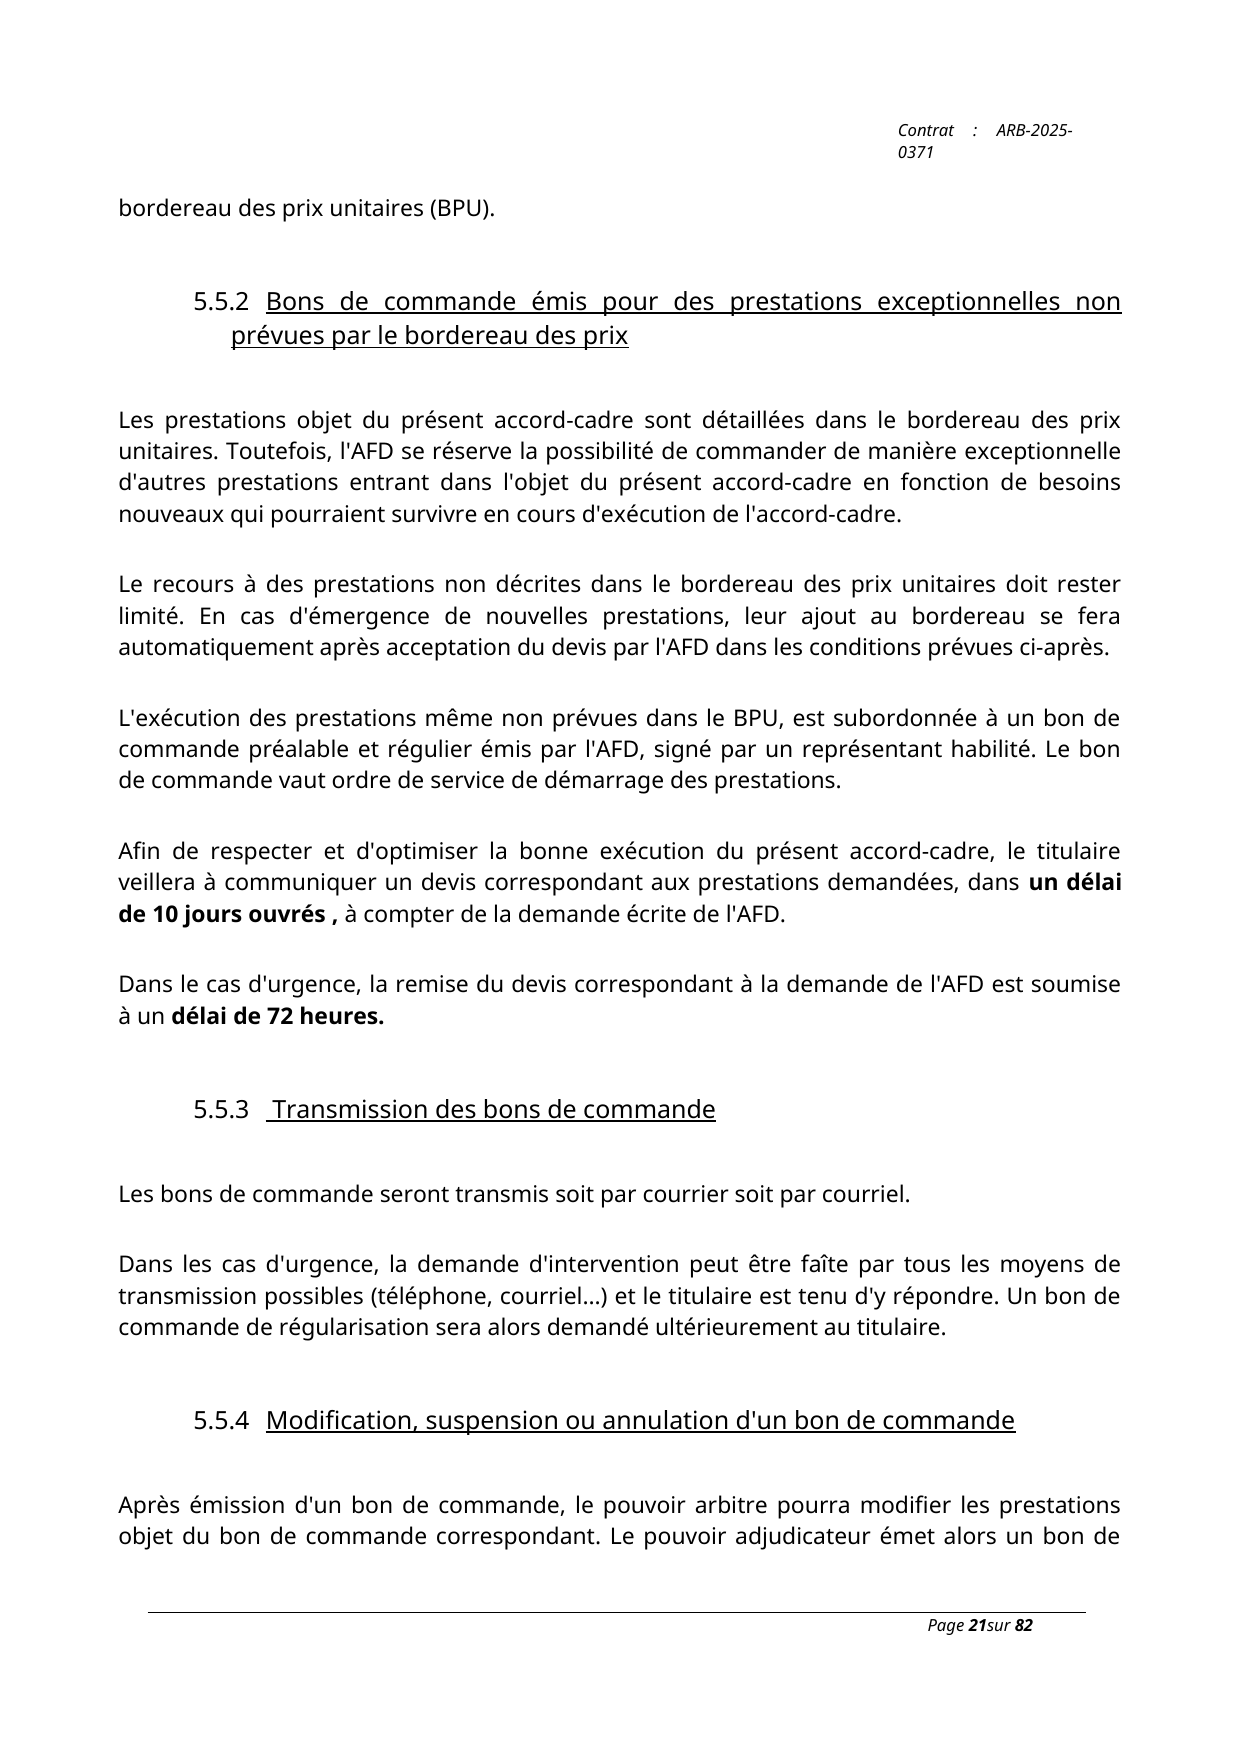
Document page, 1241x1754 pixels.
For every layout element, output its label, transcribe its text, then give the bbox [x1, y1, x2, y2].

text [118, 1489, 1122, 1551]
text L'exécution des prestations même non prévues dans le BPU, est subordonnée à un bon de commande préalable et régulier émis par l'AFD, signé par un représentant habilité. Le bon de commande vaut ordre de service de démarrage des prestations. [118, 702, 1122, 796]
text Les bons de commande seront transmis soit par courrier soit par courriel. [118, 1177, 1122, 1209]
text Bons de commande émis pour des prestations exceptionnelles non prévues par le bordereau des prix [193, 284, 1122, 352]
text Transmission des bons de commande [193, 1091, 1122, 1125]
text Dans le cas d'urgence, la remise du devis correspondant à la demande de l'AFD est soumise à un délai de 72 heures. [118, 968, 1122, 1031]
text Le recours à des prestations non décrites dans le bordereau des prix unitaires doit rester limité. En cas d'émergence de nouvelles prestations, leur ajout au bordereau se fera automatiquement après acceptation du devis par l'AFD dans les conditions prévues ci-après. [118, 568, 1122, 662]
text Les prestations objet du présent accord-cadre sont détaillées dans le bordereau des prix unitaires. Toutefois, l'AFD se réserve la possibilité de commander de manière exceptionnelle d'autres prestations entrant dans l'objet du présent accord-cadre en fonction de besoins nouveaux qui pourraient survivre en cours d'exécution de l'accord-cadre. [118, 404, 1122, 529]
text Dans les cas d'urgence, la demande d'intervention peut être faîte par tous les moyens de transmission possibles (téléphone, courriel…) et le titulaire est tenu d'y répondre. Un bon de commande de régularisation sera alors demandé ultérieurement au titulaire. [118, 1248, 1122, 1342]
text Modification, suspension ou annulation d'un bon de commande [193, 1402, 1122, 1437]
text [118, 192, 1122, 223]
text Afin de respecter et d'optimiser la bonne exécution du présent accord-cadre, le titulaire veillera à communiquer un devis correspondant aux prestations demandées, dans un délai de 10 jours ouvrés , à compter de la demande écrite de l'AFD. [118, 835, 1122, 929]
